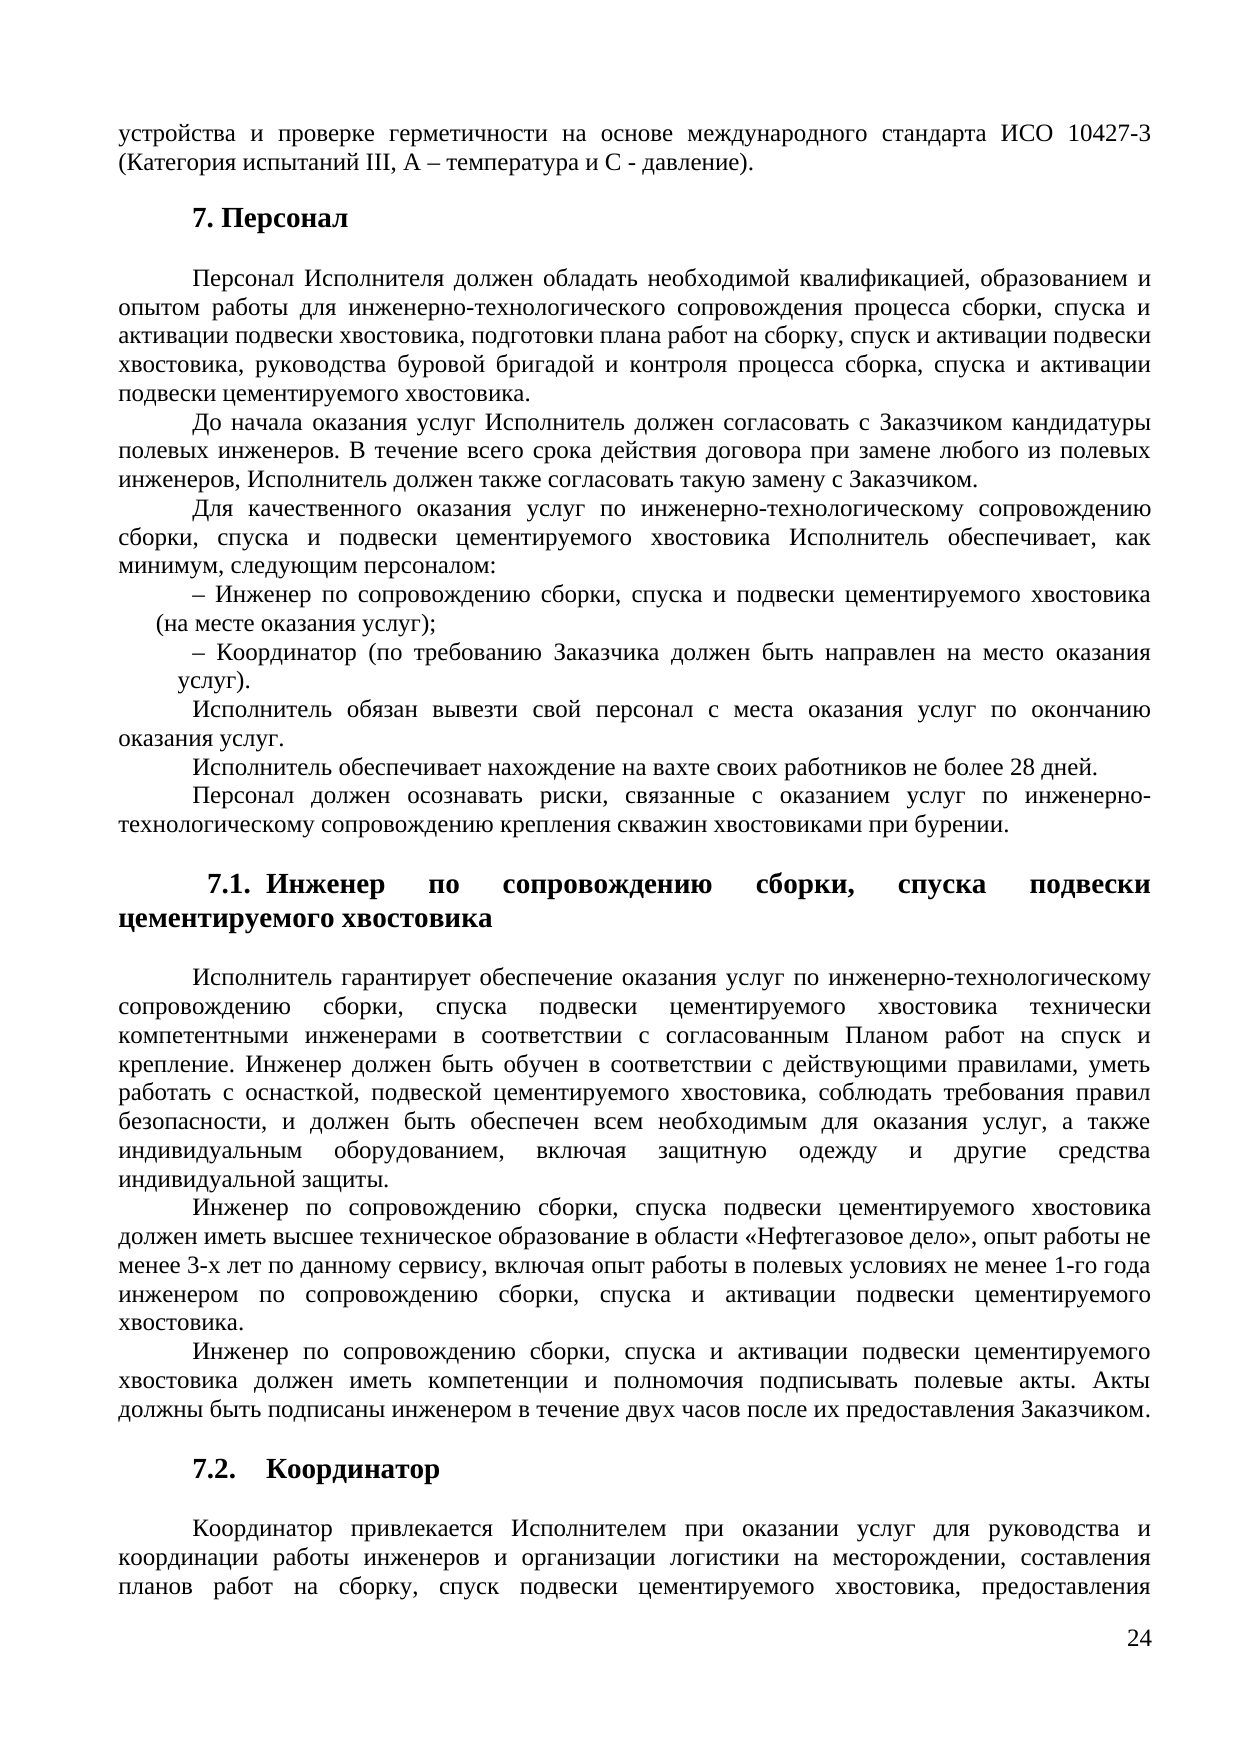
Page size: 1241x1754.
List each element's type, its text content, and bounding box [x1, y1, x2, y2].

subtitle 7.2. Координатор [118, 1451, 1152, 1485]
text Инженер по сопровождению сборки, спуска подвески цементируемого хвостовика должен иметь высшее техническое образование в области «Нефтегазовое дело», опыт работы не менее 3-х лет по данному сервису, включая опыт работы в полевых условиях не менее 1-го года инженером по сопровождению сборки, спуска и активации подвески цементируемого хвостовика. [118, 1192, 1152, 1336]
text До начала оказания услуг Исполнитель должен согласовать с Заказчиком кандидатуры полевых инженеров. В течение всего срока действия договора при замене любого из полевых инженеров, Исполнитель должен также согласовать такую замену с Заказчиком. [118, 407, 1152, 493]
subtitle 7.1. Инженер по сопровождению сборки, спуска подвески цементируемого хвостовика [118, 867, 1152, 934]
subtitle 7. Персонал [192, 201, 1152, 234]
text – Инженер по сопровождению сборки, спуска и подвески цементируемого хвостовика (на месте оказания услуг); [156, 579, 1152, 637]
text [118, 118, 1152, 176]
text Исполнитель обязан вывезти свой персонал с места оказания услуг по окончанию оказания услуг. [118, 694, 1152, 752]
text Инженер по сопровождению сборки, спуска и активации подвески цементируемого хвостовика должен иметь компетенции и полномочия подписывать полевые акты. Акты должны быть подписаны инженером в течение двух часов после их предоставления Заказчиком. [118, 1336, 1152, 1422]
text – Координатор (по требованию Заказчика должен быть направлен на место оказания услуг). [177, 637, 1152, 694]
text Для качественного оказания услуг по инженерно-технологическому сопровождению сборки, спуска и подвески цементируемого хвостовика Исполнитель обеспечивает, как минимум, следующим персоналом: [118, 493, 1152, 579]
text Персонал должен осознавать риски, связанные с оказанием услуг по инженерно-технологическому сопровождению крепления скважин хвостовиками при бурении. [118, 780, 1152, 838]
text Исполнитель гарантирует обеспечение оказания услуг по инженерно-технологическому сопровождению сборки, спуска подвески цементируемого хвостовика технически компетентными инженерами в соответствии с согласованным Планом работ на спуск и крепление. Инженер должен быть обучен в соответствии с действующими правилами, уметь работать с оснасткой, подвеской цементируемого хвостовика, соблюдать требования правил безопасности, и должен быть обеспечен всем необходимым для оказания услуг, а также индивидуальным оборудованием, включая защитную одежду и другие средства индивидуальной защиты. [118, 962, 1152, 1192]
text Исполнитель обеспечивает нахождение на вахте своих работников не более 28 дней. [118, 752, 1152, 780]
text Персонал Исполнителя должен обладать необходимой квалификацией, образованием и опытом работы для инженерно-технологического сопровождения процесса сборки, спуска и активации подвески хвостовика, подготовки плана работ на сборку, спуск и активации подвески хвостовика, руководства буровой бригадой и контроля процесса сборка, спуска и активации подвески цементируемого хвостовика. [118, 263, 1152, 407]
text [118, 1513, 1152, 1600]
